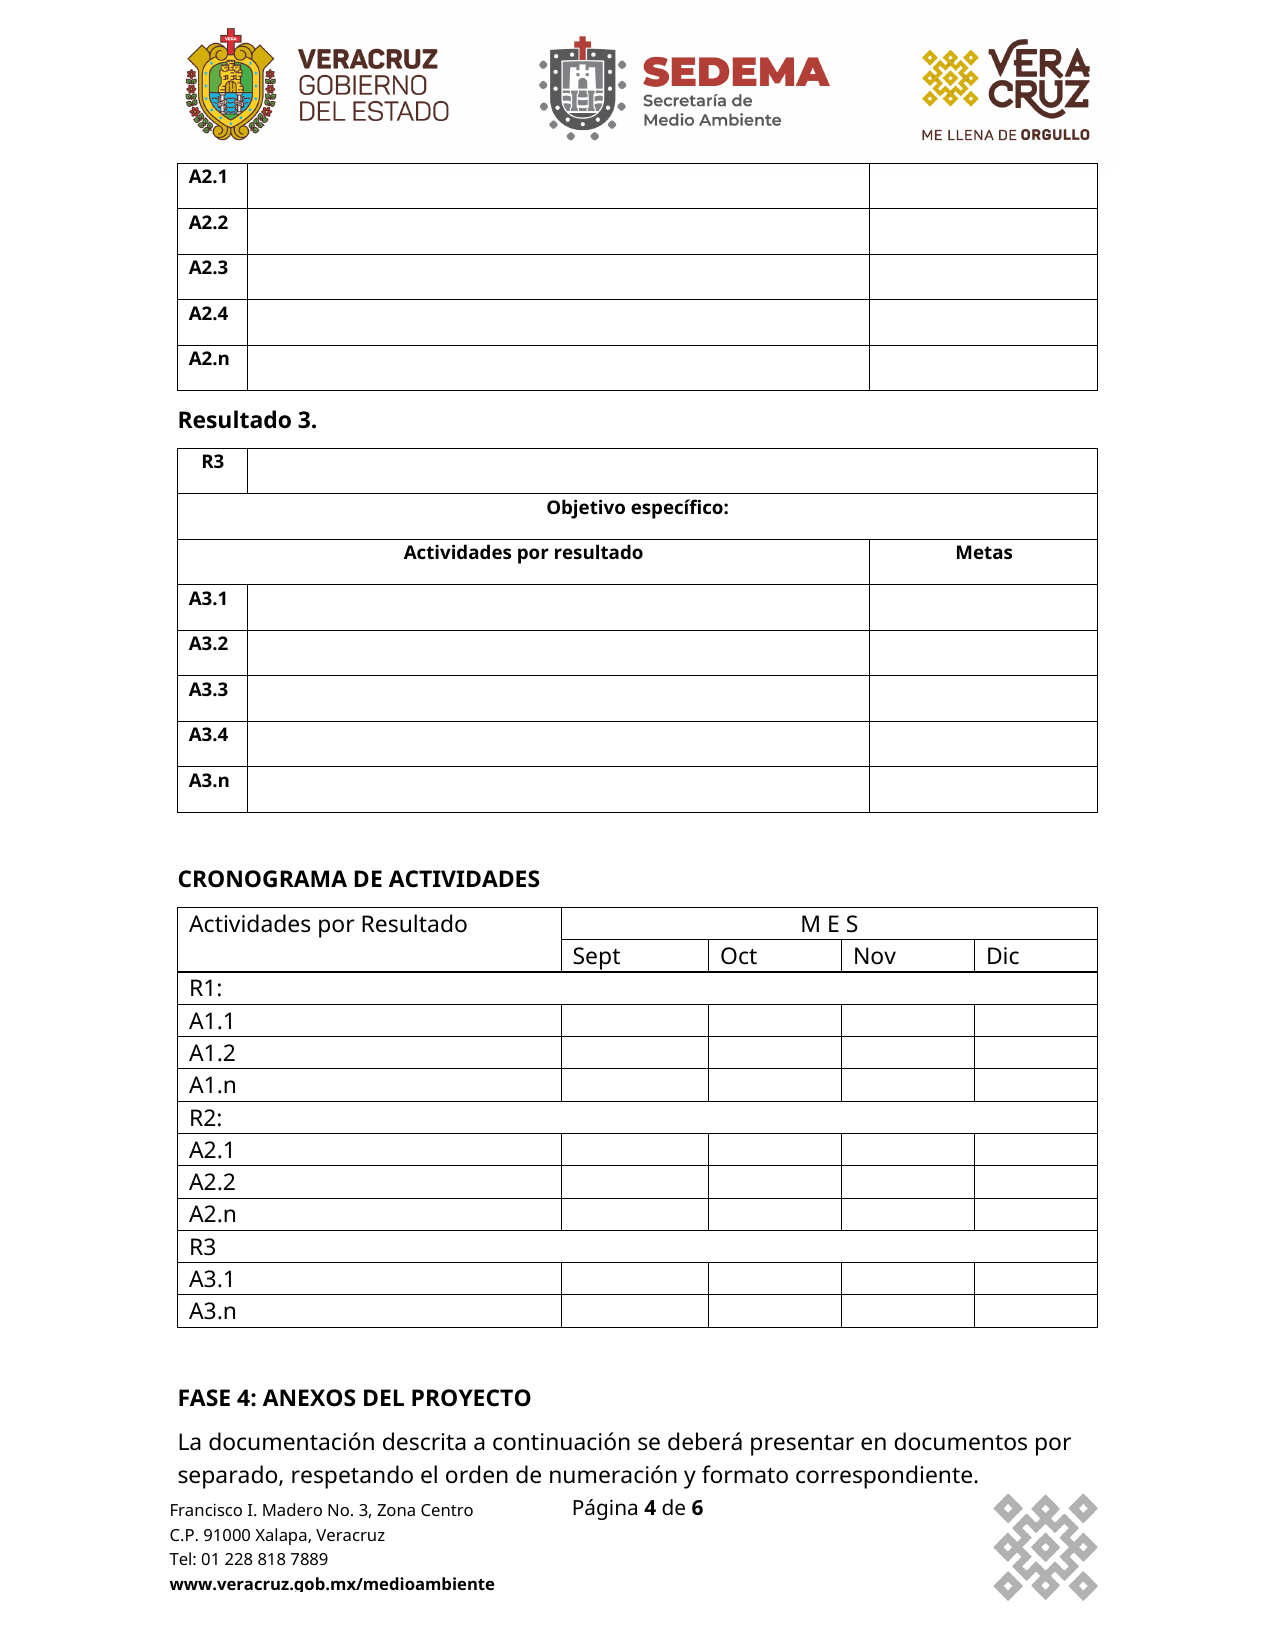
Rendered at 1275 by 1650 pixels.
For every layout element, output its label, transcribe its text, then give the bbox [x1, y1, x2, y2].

table_cell Nov [842, 940, 974, 971]
table_cell [709, 1134, 841, 1165]
table_cell [870, 346, 1097, 390]
table_cell R2: [178, 1102, 1097, 1133]
picture [993, 1494, 1098, 1601]
table_cell [870, 164, 1097, 208]
table_cell [562, 1263, 708, 1294]
table_cell Actividades por resultado [178, 540, 869, 584]
table_cell [842, 1134, 974, 1165]
table_cell [248, 631, 869, 675]
table_cell Objetivo específico: [178, 494, 1097, 538]
table_cell [842, 1263, 974, 1294]
table_cell [248, 209, 869, 253]
table_cell [562, 1037, 708, 1068]
table_cell A2.3 [178, 255, 247, 299]
table_cell Sept [562, 940, 708, 971]
subtitle Resultado 3. [177, 404, 1098, 435]
table_cell [842, 1199, 974, 1230]
table_cell [709, 1263, 841, 1294]
table_cell [842, 1037, 974, 1068]
table_cell [870, 722, 1097, 766]
subtitle FASE 4: ANEXOS DEL PROYECTO [177, 1382, 1098, 1413]
table_cell [842, 1295, 974, 1327]
table_cell [248, 767, 869, 812]
table_cell R3 [178, 1231, 1097, 1262]
table_cell [709, 1166, 841, 1197]
table_cell A2.2 [178, 1166, 561, 1197]
table_cell [975, 1069, 1097, 1101]
table_cell A1.n [178, 1069, 561, 1101]
table_cell A3.n [178, 1295, 561, 1327]
table_cell A3.2 [178, 631, 247, 675]
table_cell A3.1 [178, 1263, 561, 1294]
table_cell [975, 1134, 1097, 1165]
table_cell [975, 1295, 1097, 1327]
table_header Actividades por Resultado [178, 908, 561, 971]
table_cell [248, 346, 869, 390]
table_cell Dic [975, 940, 1097, 971]
table_cell A2.n [178, 346, 247, 390]
subtitle CRONOGRAMA DE ACTIVIDADES [177, 863, 1098, 894]
table_cell A3.3 [178, 676, 247, 721]
table_cell Oct [709, 940, 841, 971]
table_cell [842, 1005, 974, 1036]
table_cell [562, 1005, 708, 1036]
table_header R3 [178, 449, 247, 493]
table_header M E S [562, 908, 1097, 939]
table_cell Metas [870, 540, 1097, 584]
table_cell [709, 1069, 841, 1101]
table_cell [870, 209, 1097, 253]
table_cell [870, 676, 1097, 721]
table_cell A2.4 [178, 300, 247, 344]
picture [158, 0, 1117, 173]
table_cell [975, 1037, 1097, 1068]
table_cell A3.1 [178, 585, 247, 629]
table_cell A1.2 [178, 1037, 561, 1068]
table_cell [975, 1199, 1097, 1230]
table_cell A2.1 [178, 164, 247, 208]
table_cell A1.1 [178, 1005, 561, 1036]
table_cell R1: [178, 973, 1097, 1004]
table_cell [975, 1005, 1097, 1036]
table_cell [870, 300, 1097, 344]
table_cell A2.n [178, 1199, 561, 1230]
table_cell [562, 1069, 708, 1101]
table_cell [709, 1295, 841, 1327]
table_cell [562, 1295, 708, 1327]
table_cell [709, 1199, 841, 1230]
table_cell [870, 255, 1097, 299]
table_header [248, 449, 1097, 493]
table_cell [709, 1005, 841, 1036]
table_cell [842, 1069, 974, 1101]
text La documentación descrita a continuación se deberá presentar en documentos por separado, respetando el orden de numeración y formato correspondiente. [177, 1426, 1098, 1491]
table_cell [248, 676, 869, 721]
table_cell A3.n [178, 767, 247, 812]
table_cell [842, 1166, 974, 1197]
table_cell [248, 300, 869, 344]
table_cell [709, 1037, 841, 1068]
table_cell [562, 1134, 708, 1165]
table_cell [870, 631, 1097, 675]
table_cell [248, 164, 869, 208]
table_cell [562, 1166, 708, 1197]
table_cell [975, 1263, 1097, 1294]
table_cell [248, 255, 869, 299]
table_cell [870, 767, 1097, 812]
table_cell A3.4 [178, 722, 247, 766]
table_cell [975, 1166, 1097, 1197]
table_cell A2.2 [178, 209, 247, 253]
table_cell [870, 585, 1097, 629]
table_cell [248, 722, 869, 766]
table_cell [248, 585, 869, 629]
table_cell A2.1 [178, 1134, 561, 1165]
table_cell [562, 1199, 708, 1230]
